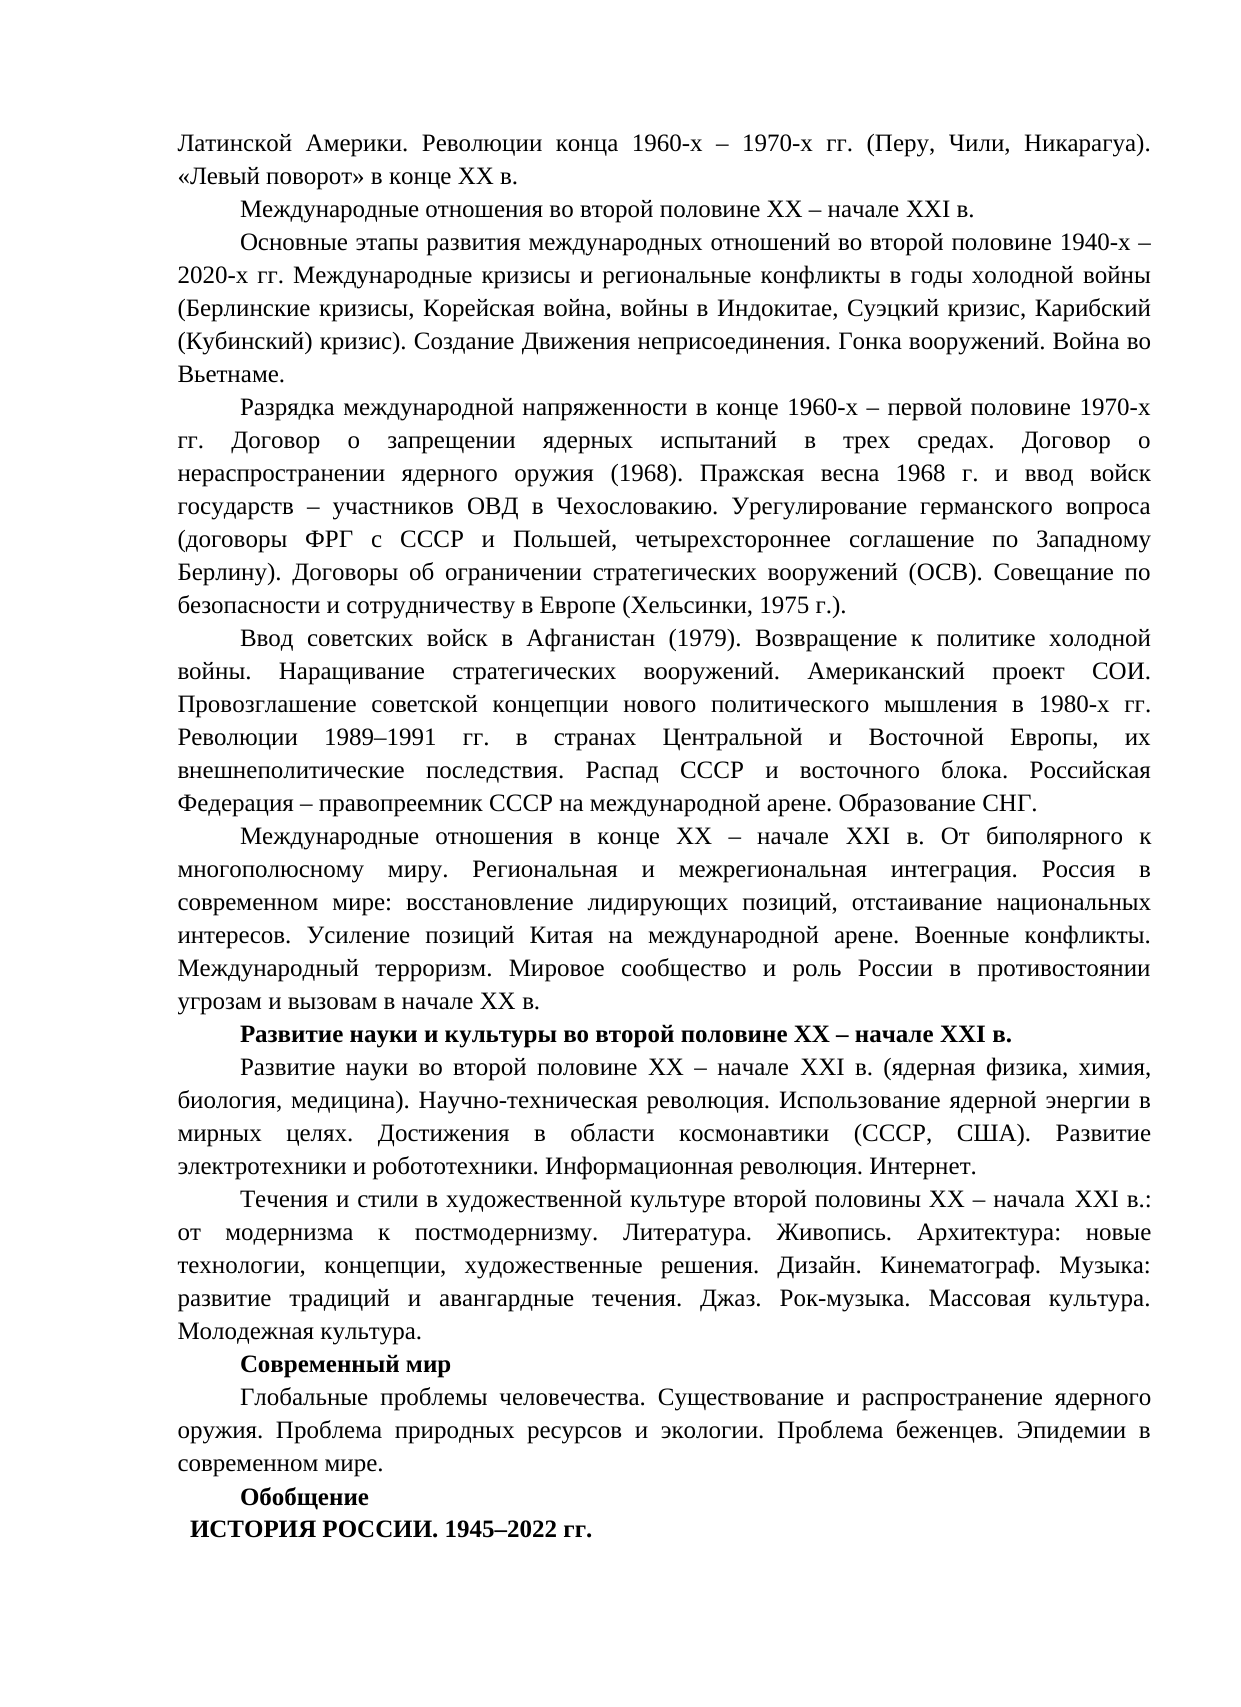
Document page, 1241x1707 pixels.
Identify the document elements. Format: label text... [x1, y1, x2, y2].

text Глобальные проблемы человечества. Существование и распространение ядерного оружия. Проблема природных ресурсов и экологии. Проблема беженцев. Эпидемии в современном мире. [177, 1382, 1152, 1477]
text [177, 128, 1152, 189]
text Развитие науки и культуры во второй половине ХХ – начале XXI в. [177, 1019, 1152, 1048]
text Обобщение [177, 1482, 1152, 1510]
text Международные отношения во второй половине ХХ – начале XXI в. [177, 194, 1152, 222]
text Основные этапы развития международных отношений во второй половине 1940-х – 2020-х гг. Международные кризисы и региональные конфликты в годы холодной войны (Берлинские кризисы, Корейская война, войны в Индокитае, Суэцкий кризис, Карибский (Кубинский) кризис). Создание Движения неприсоединения. Гонка вооружений. Война во Вьетнаме. [177, 227, 1152, 388]
text Течения и стили в художественной культуре второй половины ХХ – начала XXI в.: от модернизма к постмодернизму. Литература. Живопись. Архитектура: новые технологии, концепции, художественные решения. Дизайн. Кинематограф. Музыка: развитие традиций и авангардные течения. Джаз. Рок-музыка. Массовая культура. Молодежная культура. [177, 1184, 1152, 1345]
text Ввод советских войск в Афганистан (1979). Возвращение к политике холодной войны. Наращивание стратегических вооружений. Американский проект СОИ. Провозглашение советской концепции нового политического мышления в 1980-х гг. Революции 1989–1991 гг. в странах Центральной и Восточной Европы, их внешнеполитические последствия. Распад СССР и восточного блока. Российская Федерация – правопреемник СССР на международной арене. Образование СНГ. [177, 623, 1152, 817]
text Международные отношения в конце ХХ – начале XXI в. От биполярного к многополюсному миру. Региональная и межрегиональная интеграция. Россия в современном мире: восстановление лидирующих позиций, отстаивание национальных интересов. Усиление позиций Китая на международной арене. Военные конфликты. Международный терроризм. Мировое сообщество и роль России в противостоянии угрозам и вызовам в начале XX в. [177, 821, 1152, 1015]
text Развитие науки во второй половине ХХ – начале XXI в. (ядерная физика, химия, биология, медицина). Научно-техническая революция. Использование ядерной энергии в мирных целях. Достижения в области космонавтики (СССР, США). Развитие электротехники и робототехники. Информационная революция. Интернет. [177, 1052, 1152, 1180]
text ИСТОРИЯ РОССИИ. 1945–2022 гг. [190, 1514, 1152, 1543]
text Разрядка международной напряженности в конце 1960-х – первой половине 1970-х гг. Договор о запрещении ядерных испытаний в трех средах. Договор о нераспространении ядерного оружия (1968). Пражская весна 1968 г. и ввод войск государств – участников ОВД в Чехословакию. Урегулирование германского вопроса (договоры ФРГ с СССР и Польшей, четырехстороннее соглашение по Западному Берлину). Договоры об ограничении стратегических вооружений (ОСВ). Совещание по безопасности и сотрудничеству в Европе (Хельсинки, 1975 г.). [177, 392, 1152, 619]
text Современный мир [177, 1349, 1152, 1378]
